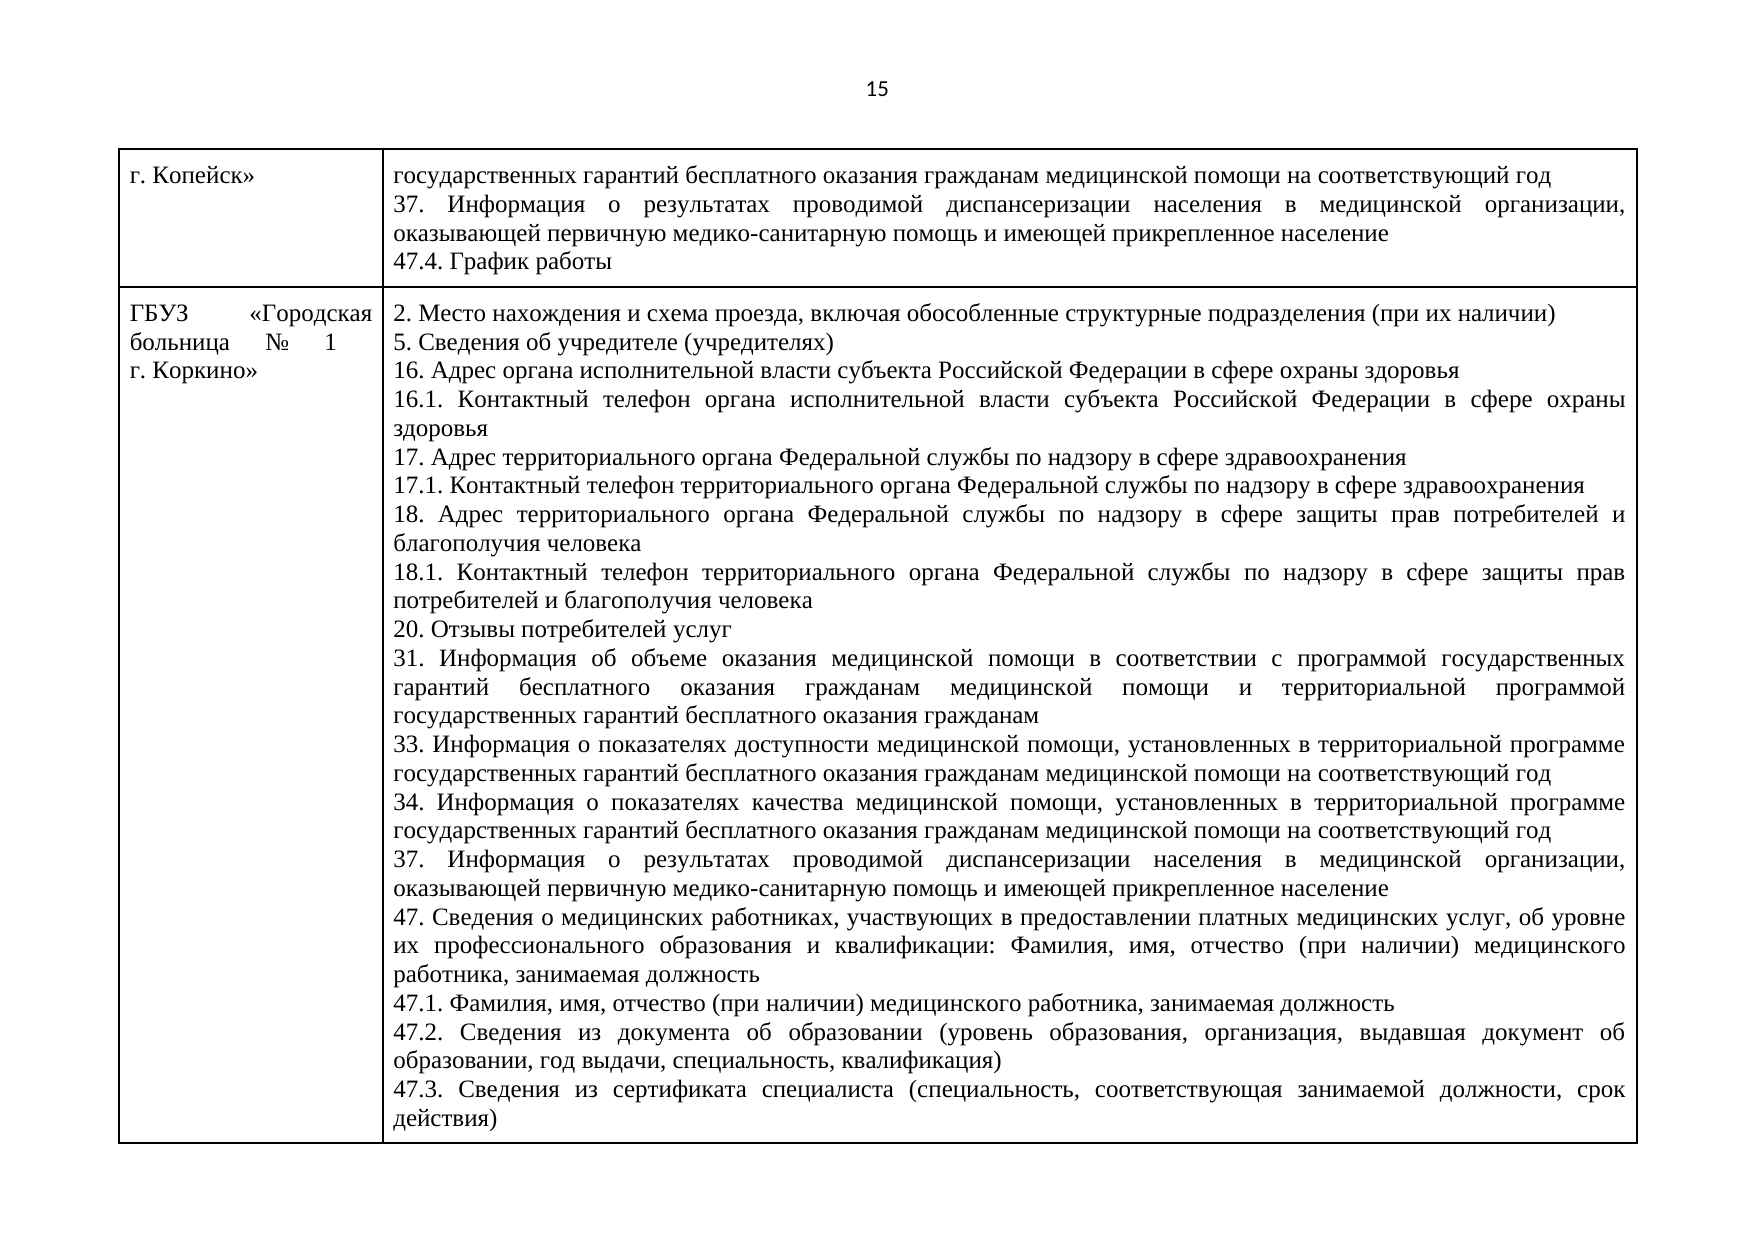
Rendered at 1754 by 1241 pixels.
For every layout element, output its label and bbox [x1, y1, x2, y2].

table_cell [120, 288, 382, 1142]
table_cell [120, 150, 382, 286]
table_cell [384, 288, 1636, 1142]
table_cell [384, 150, 1636, 286]
